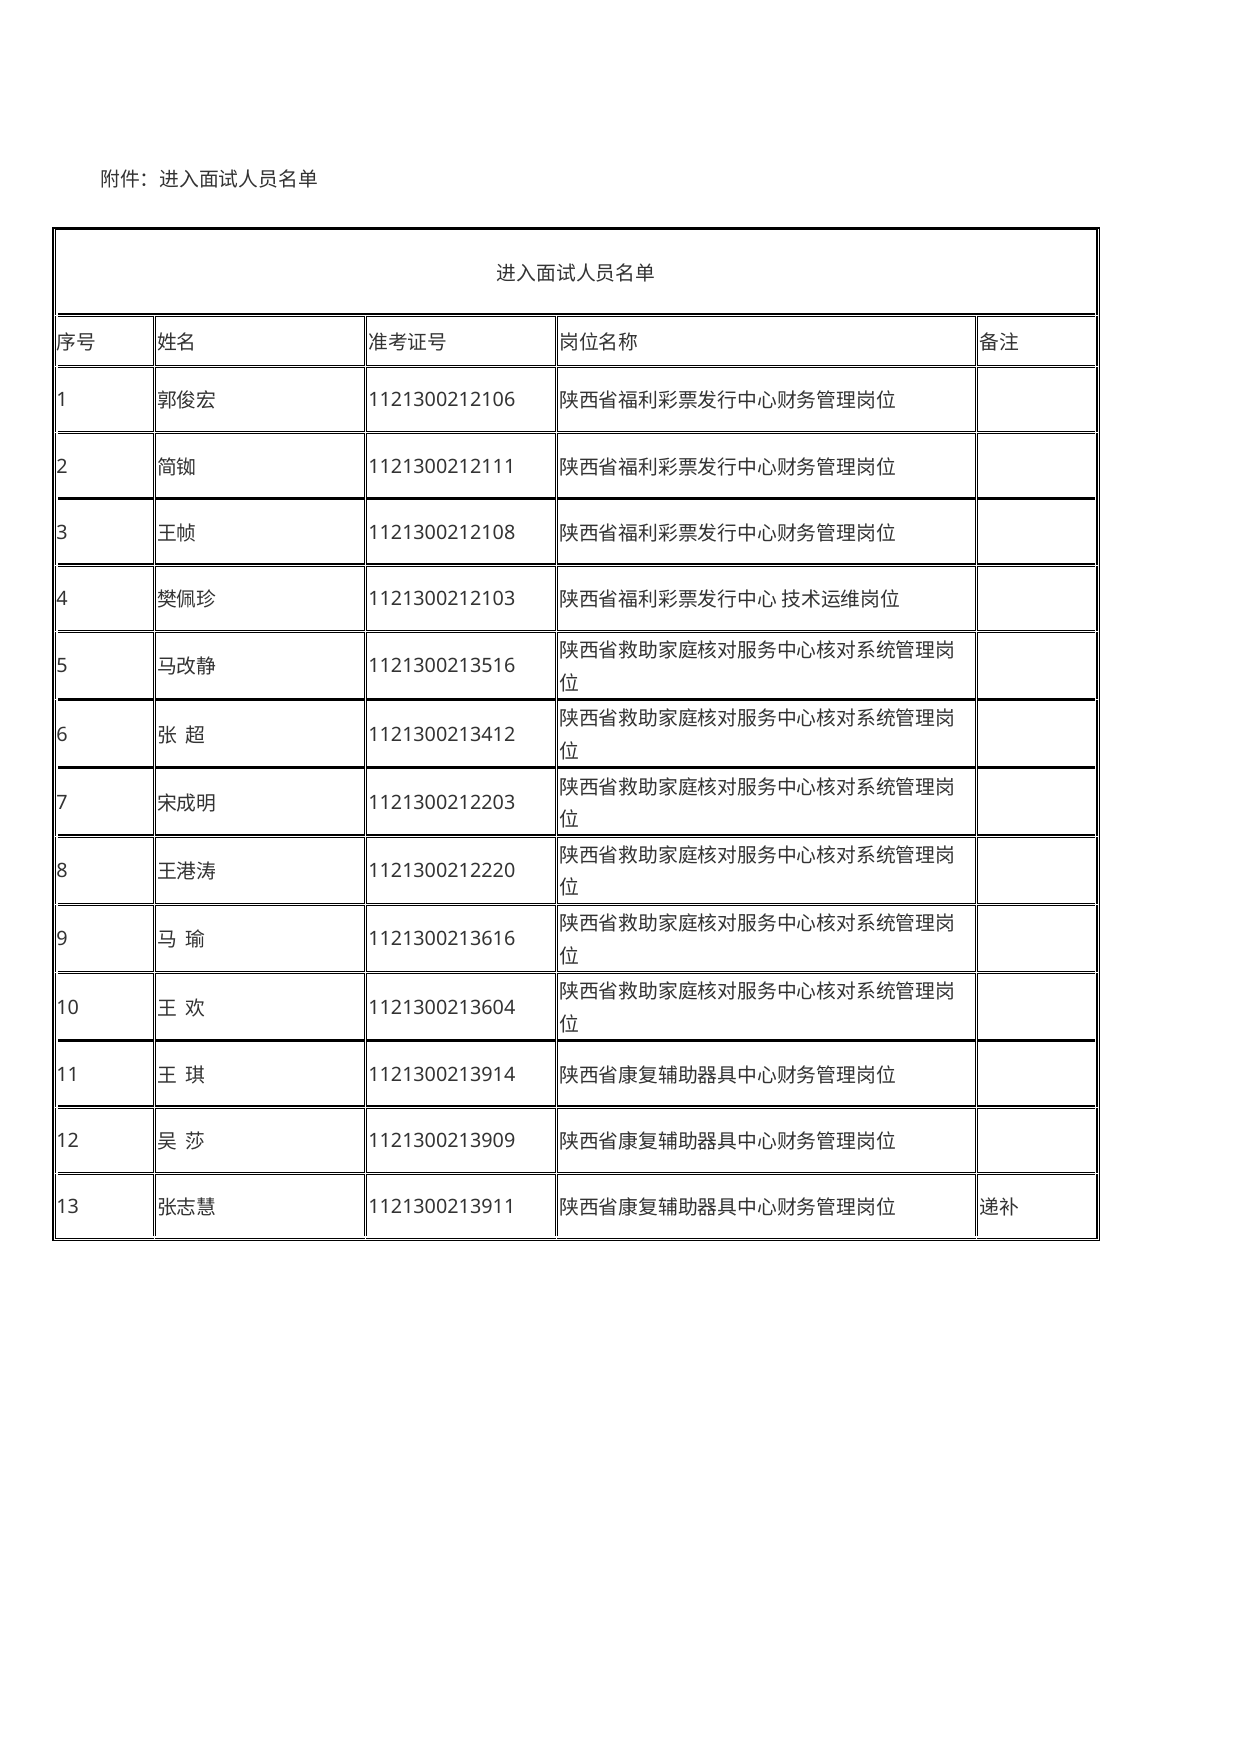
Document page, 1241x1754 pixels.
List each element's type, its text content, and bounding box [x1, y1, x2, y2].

table_cell 陕西省福利彩票发行中心财务管理岗位 [558, 434, 975, 497]
table_cell 王港涛 [156, 838, 364, 902]
table_cell 13 [56, 1171, 154, 1238]
table_cell 1121300212111 [367, 434, 555, 497]
table_cell 王 欢 [156, 974, 364, 1039]
table_cell 陕西省康复辅助器具中心财务管理岗位 [558, 1042, 975, 1105]
table_cell [978, 903, 1097, 971]
table_cell [977, 971, 1098, 1039]
table_cell 1121300212108 [367, 500, 555, 563]
table_cell 马 瑜 [156, 906, 364, 971]
table_cell 1 [56, 365, 153, 431]
table_cell 岗位名称 [558, 317, 975, 364]
table_cell [978, 1105, 1097, 1171]
table_cell 1121300213604 [367, 974, 555, 1039]
table_cell 1121300212106 [367, 368, 555, 431]
table_cell 5 [56, 630, 153, 698]
table_cell 2 [54, 431, 154, 497]
table_cell 马改静 [156, 633, 364, 698]
table_cell 樊佩珍 [156, 567, 364, 629]
table_cell 姓名 [156, 317, 364, 364]
table_cell 简铷 [156, 434, 364, 497]
table_cell [978, 563, 1097, 629]
table_cell 1121300212203 [367, 769, 555, 834]
table_cell 11 [56, 1039, 153, 1105]
table_cell 张 超 [156, 701, 364, 766]
table_cell 吴 莎 [156, 1109, 364, 1171]
table_cell [978, 698, 1098, 766]
table_cell [978, 497, 1096, 563]
table_cell [977, 431, 1098, 497]
table_cell 9 [56, 903, 153, 971]
table_cell 宋成明 [156, 769, 364, 834]
table_cell 张志慧 [155, 1175, 366, 1238]
table_cell 1121300212220 [367, 838, 555, 902]
table_cell 郭俊宏 [156, 368, 364, 431]
table_header 进入面试人员名单 [56, 230, 1096, 313]
table_cell 王 琪 [156, 1042, 364, 1105]
table_cell 备注 [978, 313, 1097, 364]
table_cell [978, 834, 1097, 902]
table_cell 7 [56, 766, 153, 834]
table_cell 3 [56, 497, 153, 563]
table_cell [978, 630, 1097, 698]
table_cell 陕西省救助家庭核对服务中心核对系统管理岗位 [558, 701, 975, 766]
table_cell [978, 1039, 1096, 1105]
table_cell 1121300213909 [367, 1109, 555, 1171]
table_cell 10 [54, 971, 154, 1039]
table_cell 王帧 [156, 500, 364, 563]
table_cell 准考证号 [367, 317, 555, 364]
table_cell 序号 [56, 313, 153, 364]
table_cell 6 [54, 698, 153, 766]
table_cell 1121300213412 [367, 701, 555, 766]
table_cell 陕西省救助家庭核对服务中心核对系统管理岗位 [558, 906, 975, 971]
table_cell 陕西省福利彩票发行中心财务管理岗位 [558, 500, 975, 563]
table_cell 递补 [977, 1171, 1097, 1238]
table_cell 1121300213616 [367, 906, 555, 971]
table_cell 1121300212103 [367, 567, 555, 629]
table_cell [978, 365, 1097, 431]
table_cell 4 [56, 563, 153, 629]
table_cell 陕西省康复辅助器具中心财务管理岗位 [558, 1109, 975, 1171]
table_cell 陕西省救助家庭核对服务中心核对系统管理岗位 [558, 974, 975, 1039]
table_cell 陕西省康复辅助器具中心财务管理岗位 [557, 1175, 977, 1238]
table_cell 12 [56, 1105, 153, 1171]
table_cell 1121300213914 [367, 1042, 555, 1105]
table_cell 陕西省福利彩票发行中心 技术运维岗位 [558, 567, 975, 629]
table_cell 1121300213911 [366, 1175, 557, 1238]
table_cell 陕西省救助家庭核对服务中心核对系统管理岗位 [558, 633, 975, 698]
text 附件：进入面试人员名单 [56, 162, 1053, 194]
table_cell 陕西省救助家庭核对服务中心核对系统管理岗位 [558, 769, 975, 834]
table_cell 8 [56, 834, 153, 902]
table_cell 陕西省救助家庭核对服务中心核对系统管理岗位 [558, 838, 975, 902]
table_cell [978, 766, 1096, 834]
table_cell 陕西省福利彩票发行中心财务管理岗位 [558, 368, 975, 431]
table_cell 1121300213516 [367, 633, 555, 698]
